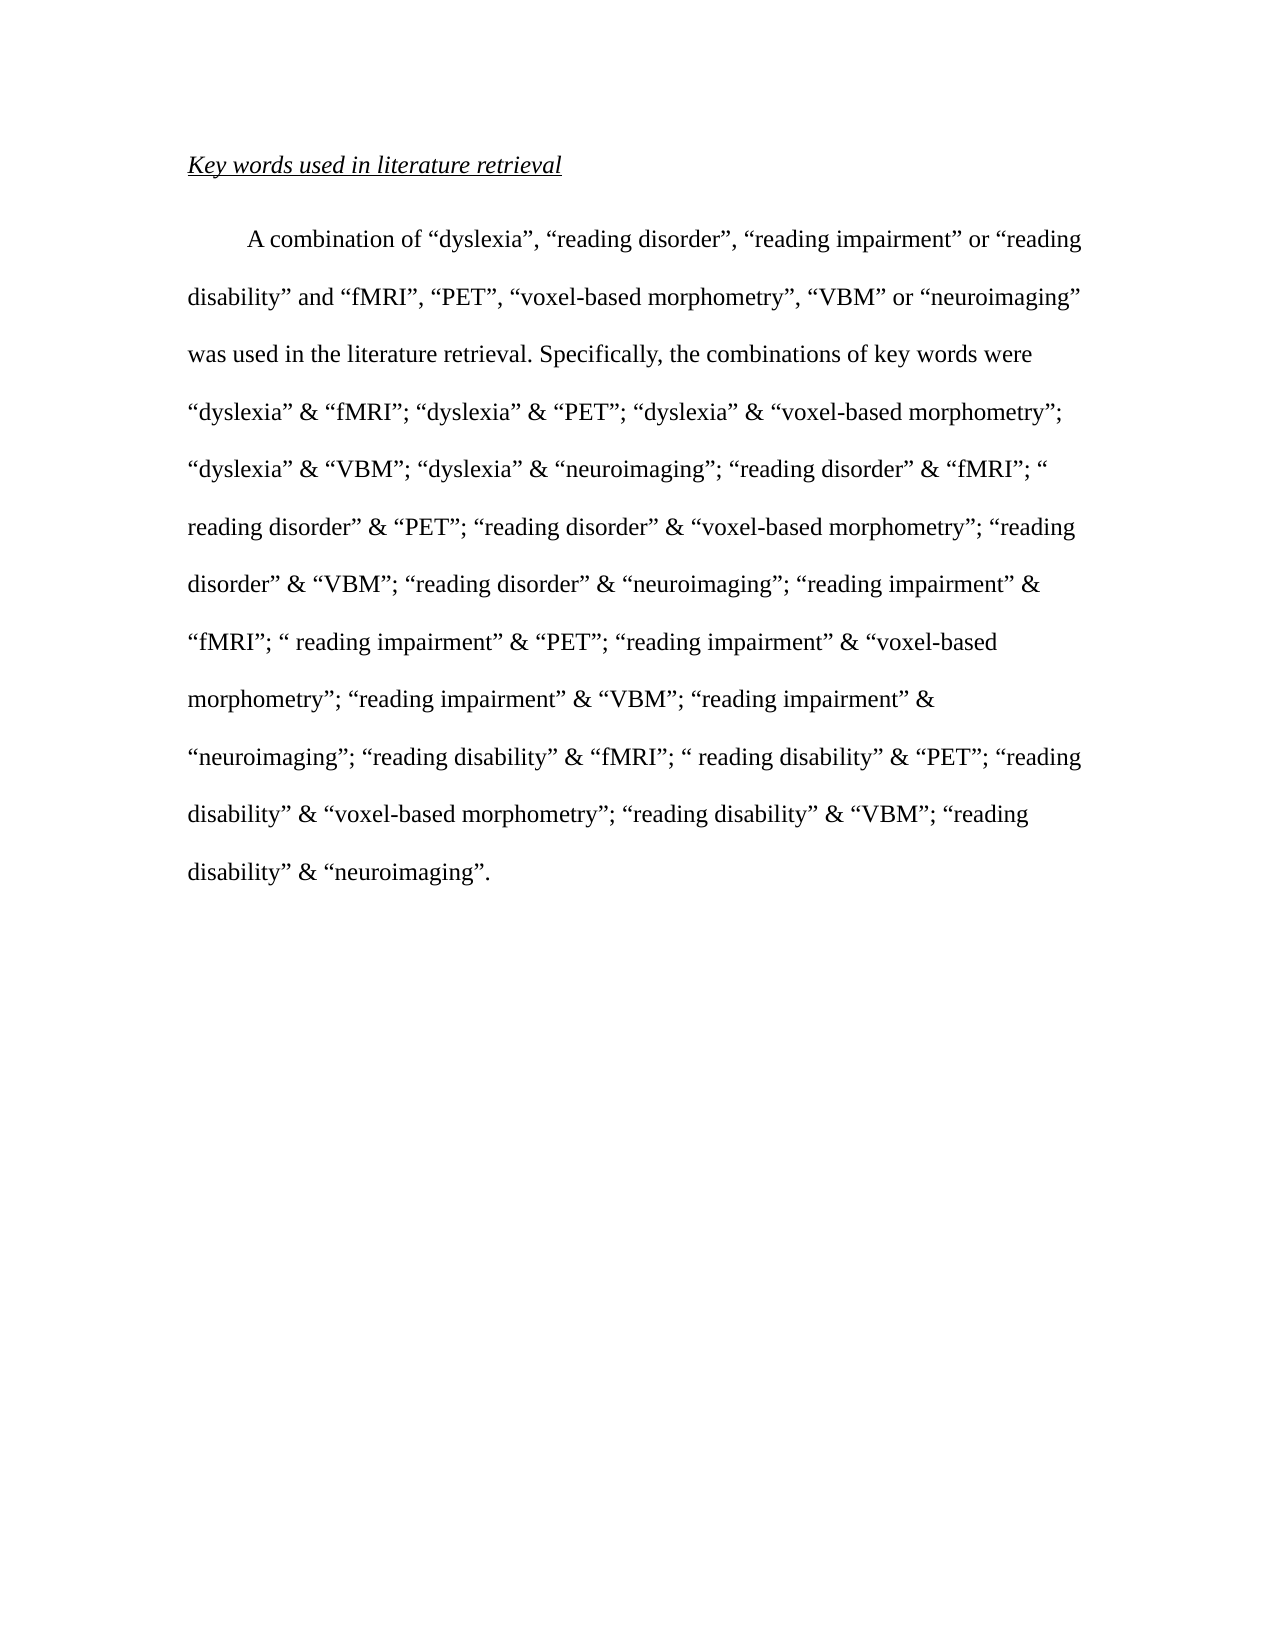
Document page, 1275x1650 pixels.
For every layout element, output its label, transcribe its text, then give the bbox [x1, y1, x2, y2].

text A combination of “dyslexia”, “reading disorder”, “reading impairment” or “reading disability” and “fMRI”, “PET”, “voxel-based morphometry”, “VBM” or “neuroimaging” was used in the literature retrieval. Specifically, the combinations of key words were “dyslexia” & “fMRI”; “dyslexia” & “PET”; “dyslexia” & “voxel-based morphometry”; “dyslexia” & “VBM”; “dyslexia” & “neuroimaging”; “reading disorder” & “fMRI”; “ reading disorder” & “PET”; “reading disorder” & “voxel-based morphometry”; “reading disorder” & “VBM”; “reading disorder” & “neuroimaging”; “reading impairment” & “fMRI”; “ reading impairment” & “PET”; “reading impairment” & “voxel-based morphometry”; “reading impairment” & “VBM”; “reading impairment” & “neuroimaging”; “reading disability” & “fMRI”; “ reading disability” & “PET”; “reading disability” & “voxel-based morphometry”; “reading disability” & “VBM”; “reading disability” & “neuroimaging”. [187, 224, 1087, 885]
text Key words used in literature retrieval [187, 150, 1087, 179]
